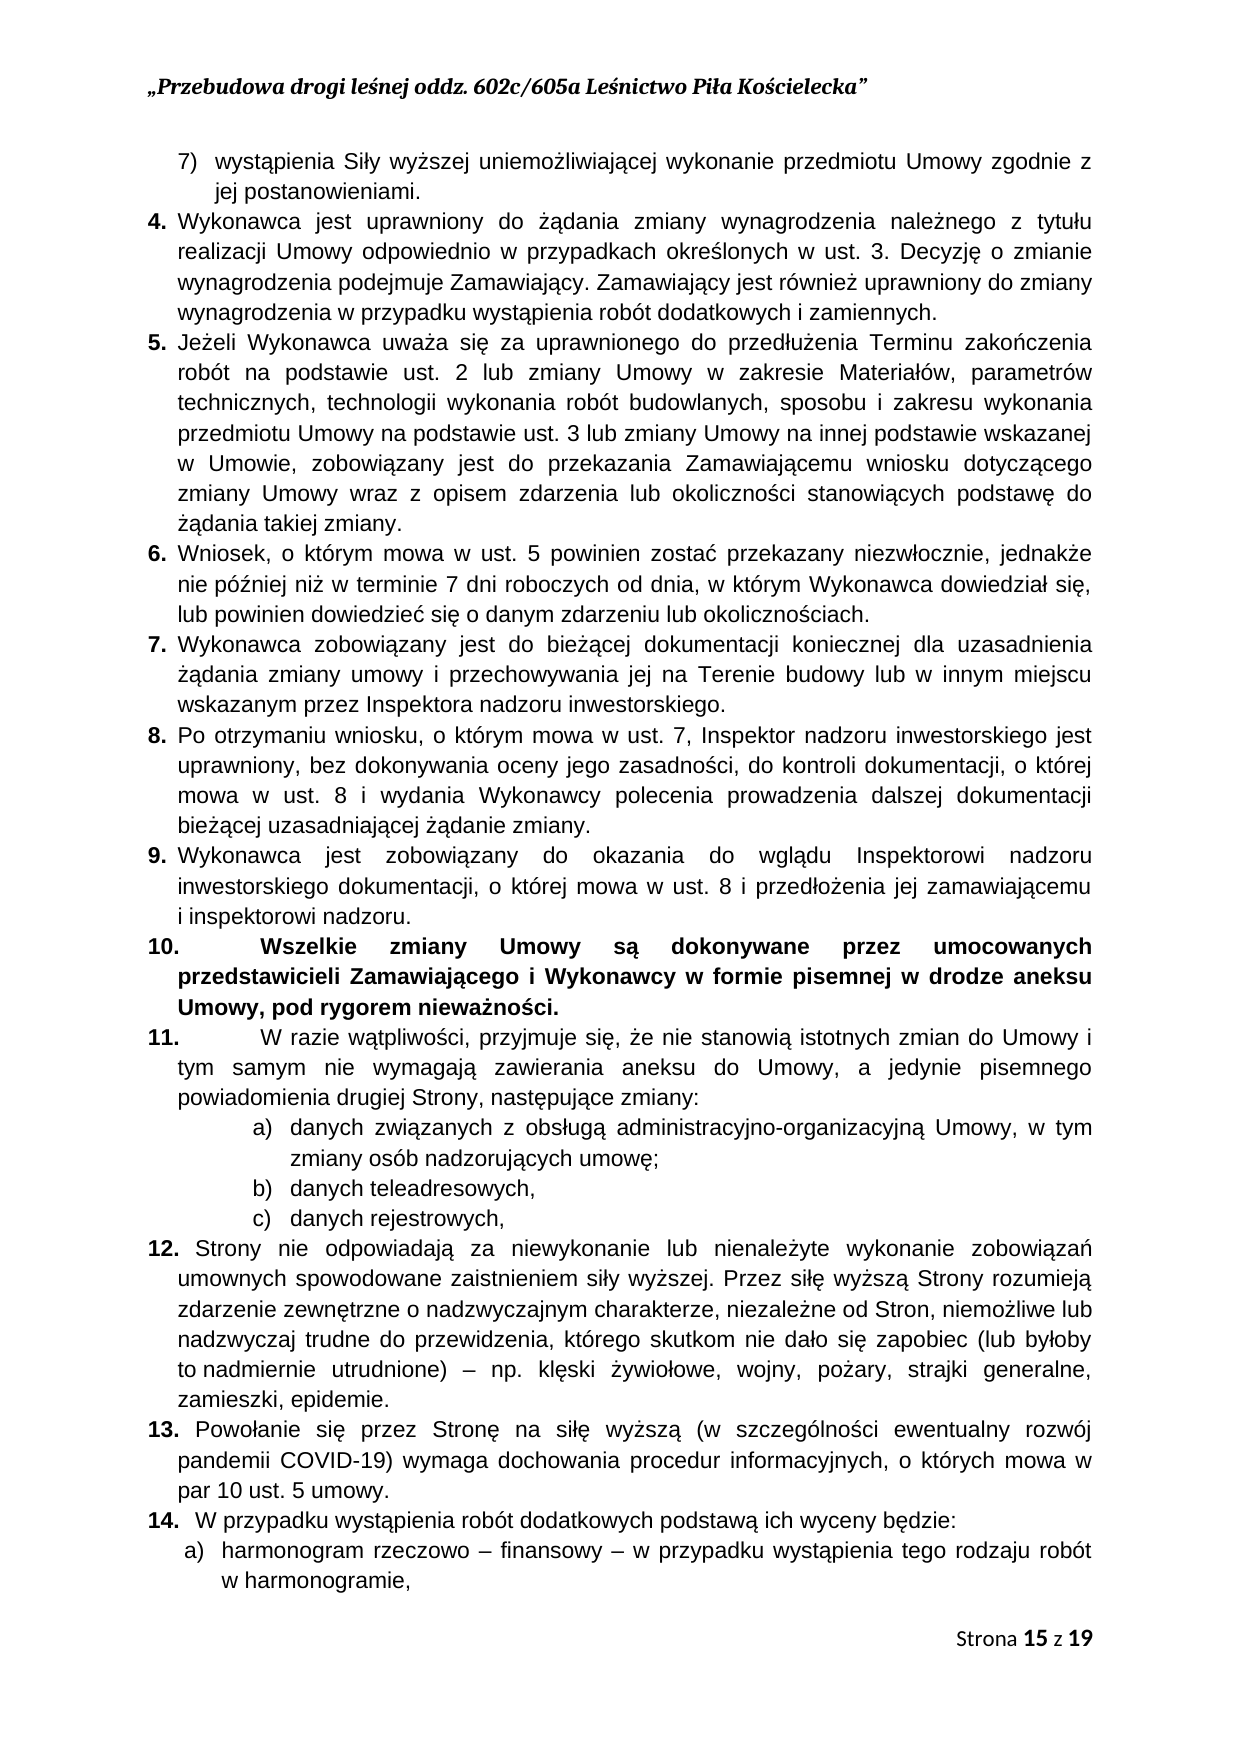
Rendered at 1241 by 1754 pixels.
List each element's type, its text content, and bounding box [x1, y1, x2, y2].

list Wykonawca jest zobowiązany do okazania do wglądu Inspektorowi nadzoru inwestorskiego dokumentacji, o której mowa w ust. 8 i przedłożenia jej zamawiającemu i inspektorowi nadzoru. [148, 842, 1093, 929]
list danych teleadresowych, [252, 1175, 1093, 1201]
list Wniosek, o którym mowa w ust. 5 powinien zostać przekazany niezwłocznie, jednakże nie później niż w terminie 7 dni roboczych od dnia, w którym Wykonawca dowiedział się, lub powinien dowiedzieć się o danym zdarzeniu lub okolicznościach. [148, 540, 1093, 627]
list W przypadku wystąpienia robót dodatkowych podstawą ich wyceny będzie: [148, 1507, 1093, 1533]
list Wykonawca jest uprawniony do żądania zmiany wynagrodzenia należnego z tytułu realizacji Umowy odpowiednio w przypadkach określonych w ust. 3. Decyzję o zmianie wynagrodzenia podejmuje Zamawiający. Zamawiający jest również uprawniony do zmiany wynagrodzenia w przypadku wystąpienia robót dodatkowych i zamiennych. [148, 208, 1093, 325]
list Wykonawca zobowiązany jest do bieżącej dokumentacji koniecznej dla uzasadnienia żądania zmiany umowy i przechowywania jej na Terenie budowy lub w innym miejscu wskazanym przez Inspektora nadzoru inwestorskiego. [148, 631, 1093, 718]
list danych związanych z obsługą administracyjno-organizacyjną Umowy, w tym zmiany osób nadzorujących umowę; [252, 1114, 1093, 1171]
list Powołanie się przez Stronę na siłę wyższą (w szczególności ewentualny rozwój pandemii COVID-19) wymaga dochowania procedur informacyjnych, o których mowa w par 10 ust. 5 umowy. [148, 1416, 1093, 1503]
list danych rejestrowych, [252, 1205, 1093, 1231]
list Strony nie odpowiadają za niewykonanie lub nienależyte wykonanie zobowiązań umownych spowodowane zaistnieniem siły wyższej. Przez siłę wyższą Strony rozumieją zdarzenie zewnętrzne o nadzwyczajnym charakterze, niezależne od Stron, niemożliwe lub nadzwyczaj trudne do przewidzenia, którego skutkom nie dało się zapobiec (lub byłoby to nadmiernie utrudnione) – np. klęski żywiołowe, wojny, pożary, strajki generalne, zamieszki, epidemie. [148, 1235, 1093, 1412]
list harmonogram rzeczowo – finansowy – w przypadku wystąpienia tego rodzaju robót w harmonogramie, [184, 1537, 1093, 1594]
list Jeżeli Wykonawca uważa się za uprawnionego do przedłużenia Terminu zakończenia robót na podstawie ust. 2 lub zmiany Umowy w zakresie Materiałów, parametrów technicznych, technologii wykonania robót budowlanych, sposobu i zakresu wykonania przedmiotu Umowy na podstawie ust. 3 lub zmiany Umowy na innej podstawie wskazanej w Umowie, zobowiązany jest do przekazania Zamawiającemu wniosku dotyczącego zmiany Umowy wraz z opisem zdarzenia lub okoliczności stanowiących podstawę do żądania takiej zmiany. [148, 329, 1093, 536]
list wystąpienia Siły wyższej uniemożliwiającej wykonanie przedmiotu Umowy zgodnie z jej postanowieniami. [177, 148, 1093, 204]
list W razie wątpliwości, przyjmuje się, że nie stanowią istotnych zmian do Umowy i tym samym nie wymagają zawierania aneksu do Umowy, a jedynie pisemnego powiadomienia drugiej Strony, następujące zmiany: [148, 1024, 1093, 1110]
list Wszelkie zmiany Umowy są dokonywane przez umocowanych przedstawicieli Zamawiającego i Wykonawcy w formie pisemnej w drodze aneksu Umowy, pod rygorem nieważności. [148, 933, 1093, 1020]
list Po otrzymaniu wniosku, o którym mowa w ust. 7, Inspektor nadzoru inwestorskiego jest uprawniony, bez dokonywania oceny jego zasadności, do kontroli dokumentacji, o której mowa w ust. 8 i wydania Wykonawcy polecenia prowadzenia dalszej dokumentacji bieżącej uzasadniającej żądanie zmiany. [148, 722, 1093, 838]
